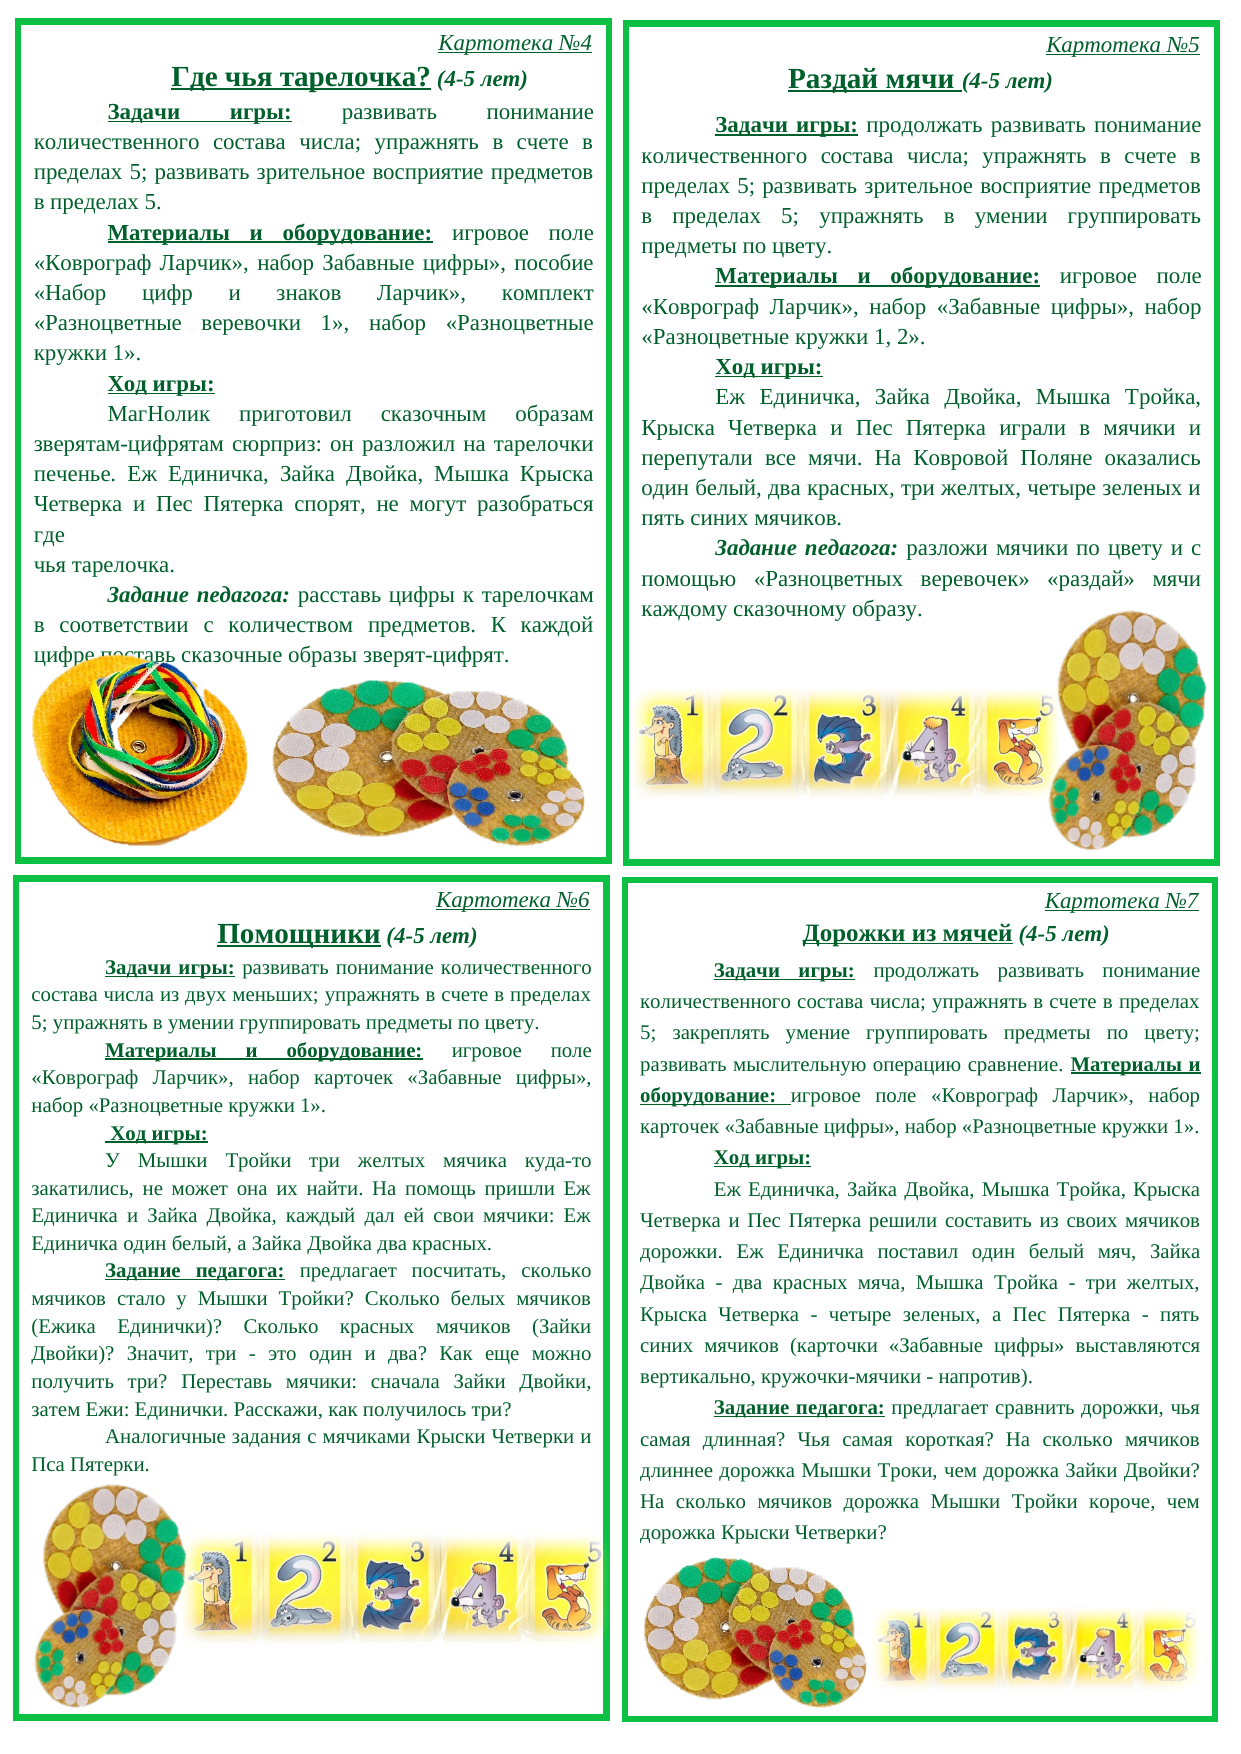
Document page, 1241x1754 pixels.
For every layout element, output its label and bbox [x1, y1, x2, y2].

picture [267, 674, 590, 852]
picture [30, 651, 250, 846]
picture [657, 713, 1036, 774]
picture [898, 1633, 1175, 1666]
picture [1044, 608, 1211, 853]
picture [206, 1559, 584, 1620]
picture [30, 1482, 190, 1710]
picture [640, 1552, 870, 1713]
